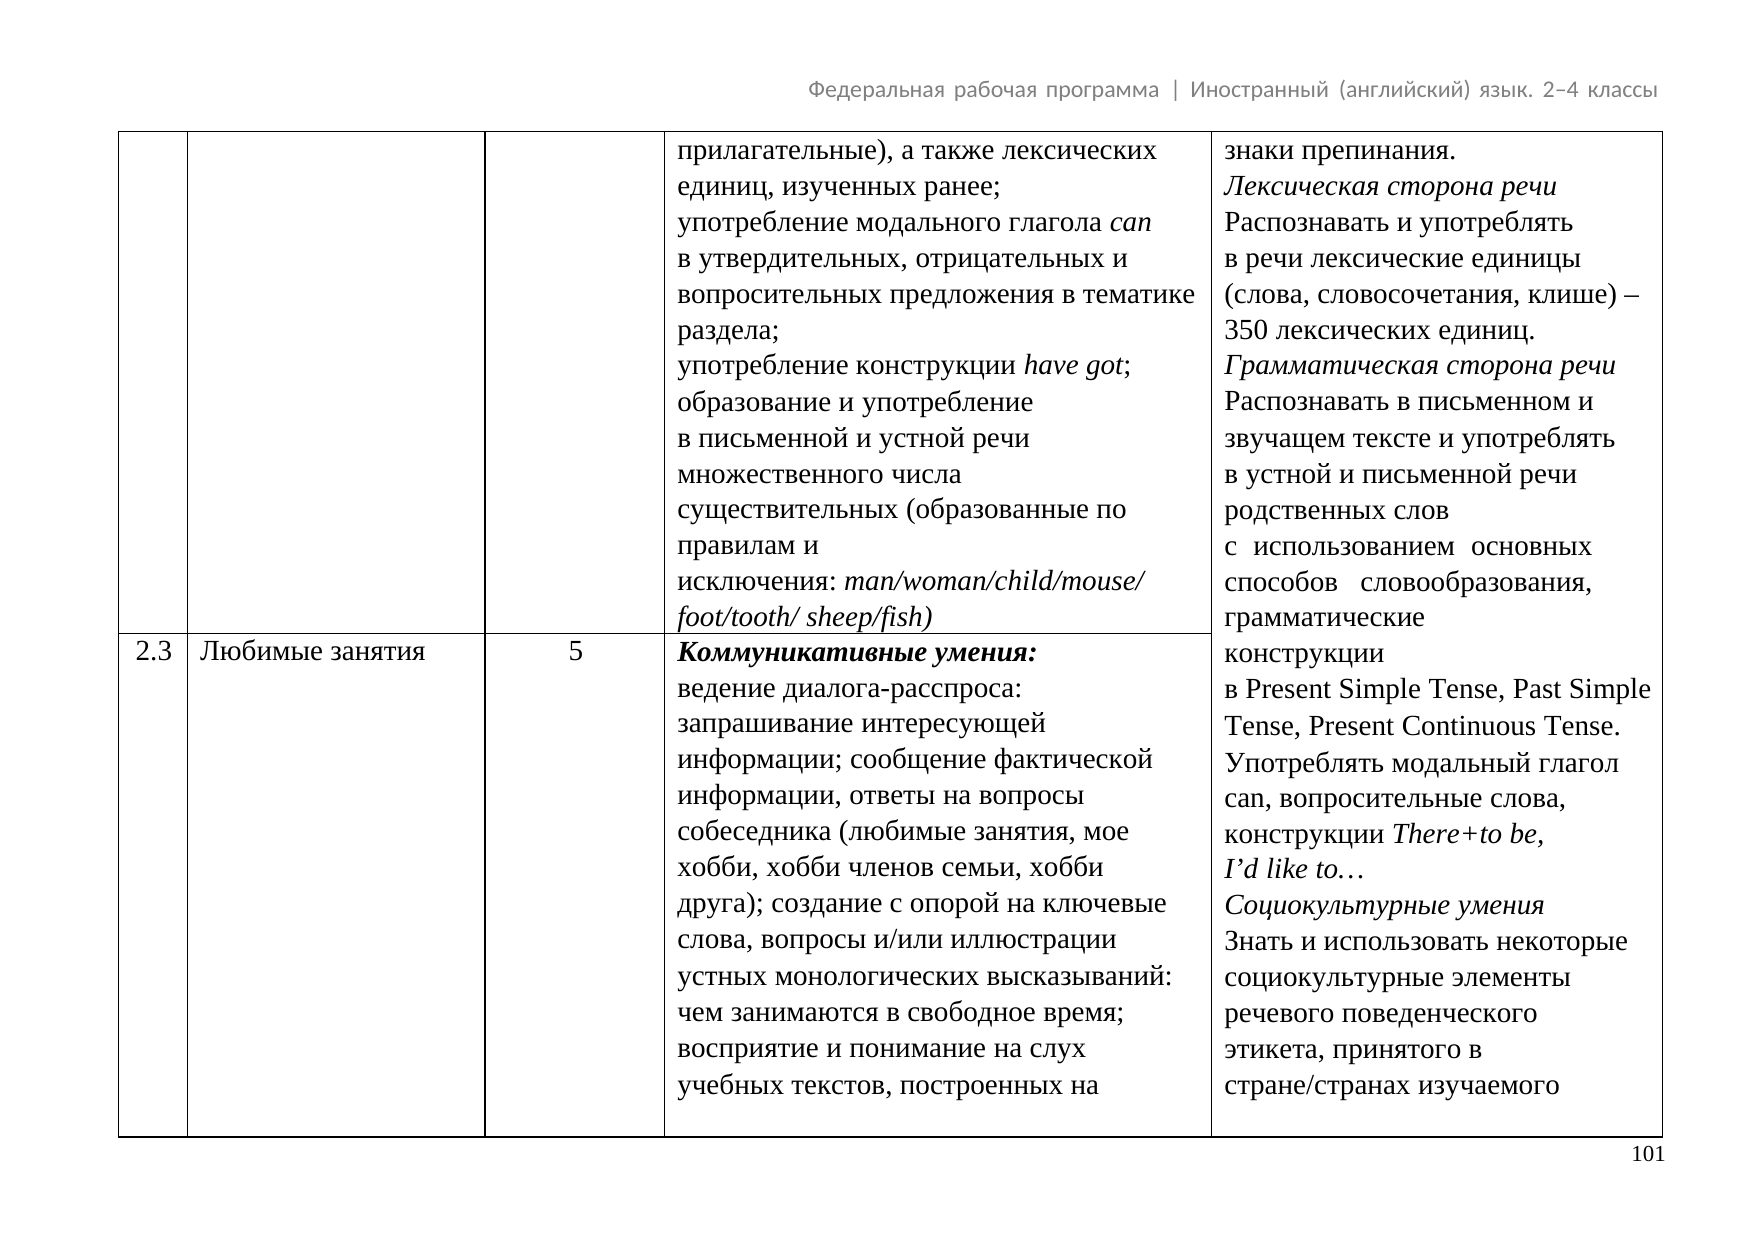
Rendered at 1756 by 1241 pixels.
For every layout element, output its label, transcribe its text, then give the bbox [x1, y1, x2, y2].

table_header [486, 132, 664, 633]
table_cell Любимые занятия [188, 634, 484, 1136]
table_cell 5 [486, 634, 664, 1136]
table_header [119, 132, 187, 633]
table_header прилагательные), а также лексических единиц, изученных ранее; употребление модального глагола can в утвердительных, отрицательных и вопросительных предложения в тематике раздела; употребление конструкции have got; образование и употребление в письменной и устной речи множественного числа существительных (образованные по правилам и исключения: man/woman/child/mouse/ foot/tooth/ sheep/fish) [665, 132, 1211, 633]
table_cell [665, 634, 1211, 1136]
table_header [188, 132, 484, 633]
table_cell 2.3 [119, 634, 187, 1136]
table_header знаки препинания. Лексическая сторона речи Распознавать и употреблять в речи лексические единицы (слова, словосочетания, клише) – 350 лексических единиц. Грамматическая сторона речи Распознавать в письменном и звучащем тексте и употреблять в устной и письменной речи родственных слов с использованием основных способов словообразования, грамматические конструкции в Present Simple Tense, Past Simple Tense, Present Continuous Tense. Употреблять модальный глагол can, вопросительные слова, конструкции There+to be, I’d like to… Социокультурные умения Знать и использовать некоторые социокультурные элементы речевого поведенческого этикета, принятого в стране/странах изучаемого языка, в некоторых ситуациях общения [1212, 132, 1662, 1136]
